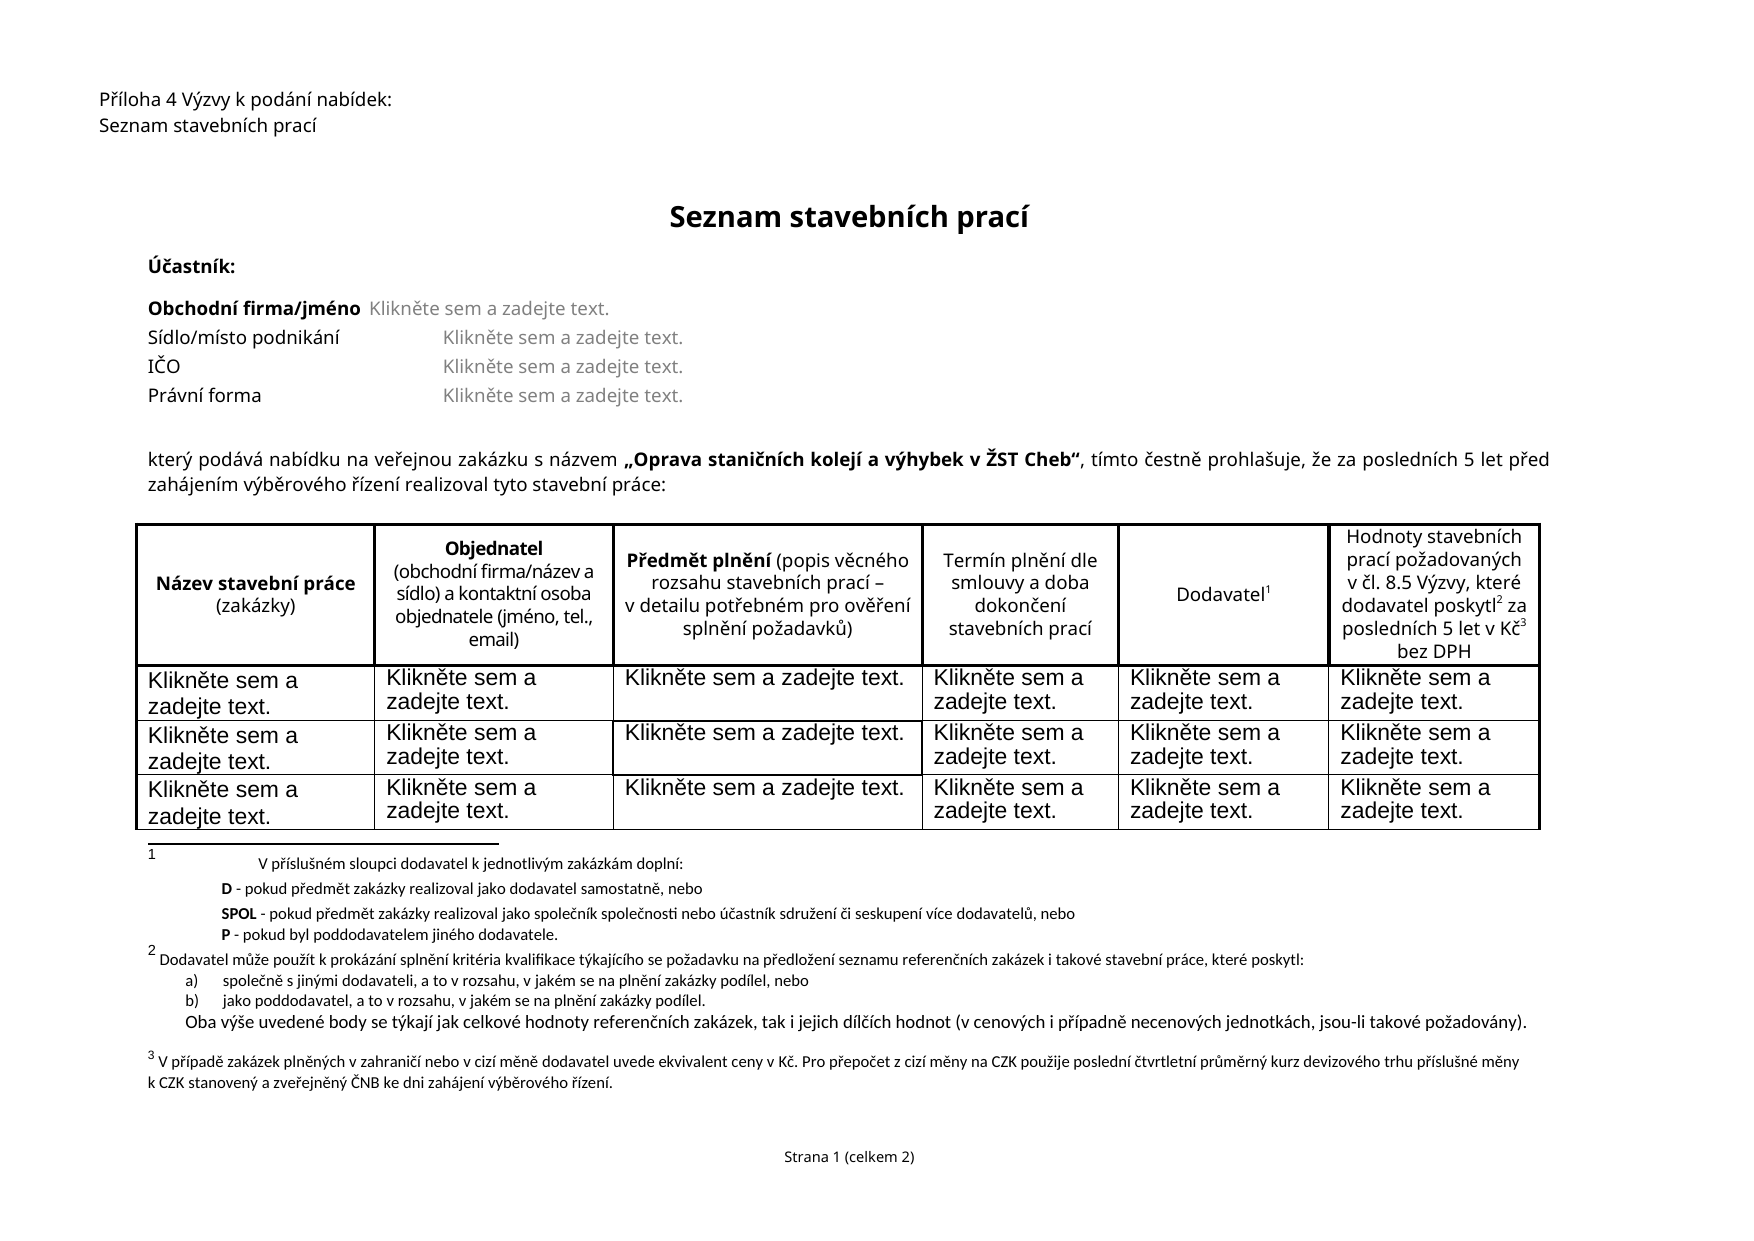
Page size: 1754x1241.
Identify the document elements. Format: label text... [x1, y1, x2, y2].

text který podává nabídku na veřejnou zakázku s názvem „Oprava staničních kolejí a výhybek v ŽST Cheb“, tímto čestně prohlašuje, že za posledních 5 let před zahájením výběrového řízení realizoval tyto stavební práce: [148, 446, 1551, 497]
table_header Objednatel (obchodní firma/název a sídlo) a kontaktní osoba objednatele (jméno, tel., email) [376, 526, 612, 664]
table_header Předmět plnění (popis věcného rozsahu stavebních prací – v detailu potřebném pro ověření splnění požadavků) [615, 526, 921, 664]
text Účastník: [148, 249, 1551, 279]
text Obchodní firma/jméno [148, 292, 1551, 321]
text Sídlo/místo podnikání [148, 321, 1551, 350]
text Právní forma [148, 379, 1551, 408]
table_header Termín plnění dle smlouvy a doba dokončení stavebních prací [924, 526, 1117, 664]
table_header Název stavební práce (zakázky) [138, 526, 373, 664]
table_header Dodavatel [1120, 526, 1327, 664]
table_header Hodnoty stavebních prací požadovaných v čl. 8.5 Výzvy, které dodavatel poskytl za posledních 5 let v Kč bez DPH [1331, 526, 1538, 664]
title Seznam stavebních prací [148, 196, 1551, 236]
text IČO [148, 350, 1551, 379]
